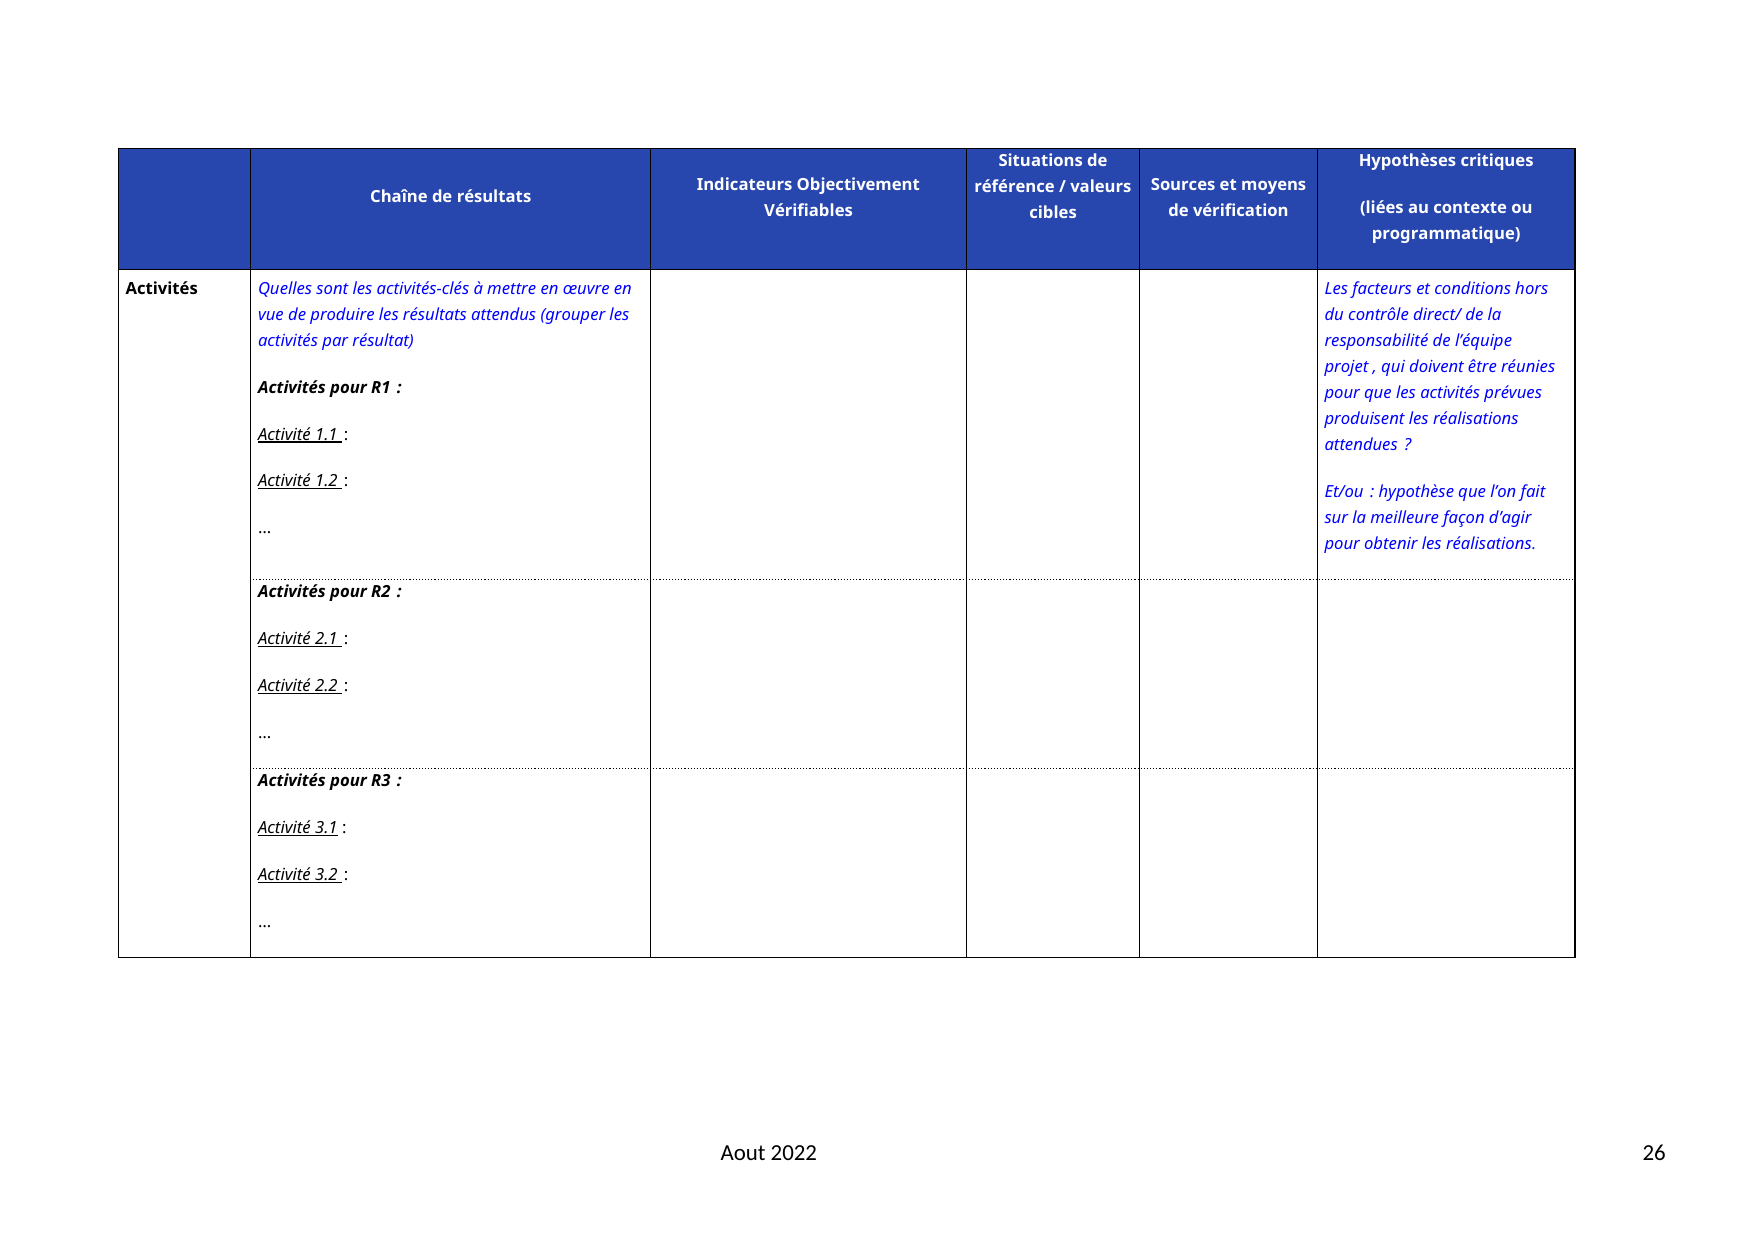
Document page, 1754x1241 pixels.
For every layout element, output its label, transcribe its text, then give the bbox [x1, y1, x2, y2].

table_cell [1318, 579, 1574, 768]
table_header Situations de référence / valeurs cibles [967, 149, 1139, 269]
table_cell Activités [119, 270, 250, 957]
table_cell Les facteurs et conditions hors du contrôle direct/ de la responsabilité de l’équipe projet , qui doivent être réunies pour que les activités prévues produisent les réalisations attendues ? Et/ou : hypothèse que l’on fait sur la meilleure façon d’agir pour obtenir les réalisations. [1318, 270, 1574, 579]
table_cell Quelles sont les activités-clés à mettre en œuvre en vue de produire les résultats attendus (grouper les activités par résultat) Activités pour R1 : Activité 1.1 : Activité 1.2 : … [251, 270, 650, 579]
table_header Indicateurs Objectivement Vérifiables [651, 149, 966, 269]
table_cell [967, 270, 1139, 579]
table_header [119, 149, 250, 269]
table_cell [651, 579, 966, 768]
table_cell [967, 579, 1139, 768]
table_cell [1140, 270, 1317, 579]
table_cell [967, 768, 1139, 957]
table_header Chaîne de résultats [251, 149, 650, 269]
table_cell Activités pour R2 : Activité 2.1 : Activité 2.2 : … [251, 579, 650, 768]
table_cell [1318, 768, 1574, 957]
table_cell [1140, 579, 1317, 768]
table_cell [651, 270, 966, 579]
table_header Hypothèses critiques (liées au contexte ou programmatique) [1318, 149, 1574, 269]
table_header Sources et moyens de vérification [1140, 149, 1317, 269]
table_cell Activités pour R3 : Activité 3.1 : Activité 3.2 : … [251, 768, 650, 957]
table_cell [651, 768, 966, 957]
table_cell [1140, 768, 1317, 957]
